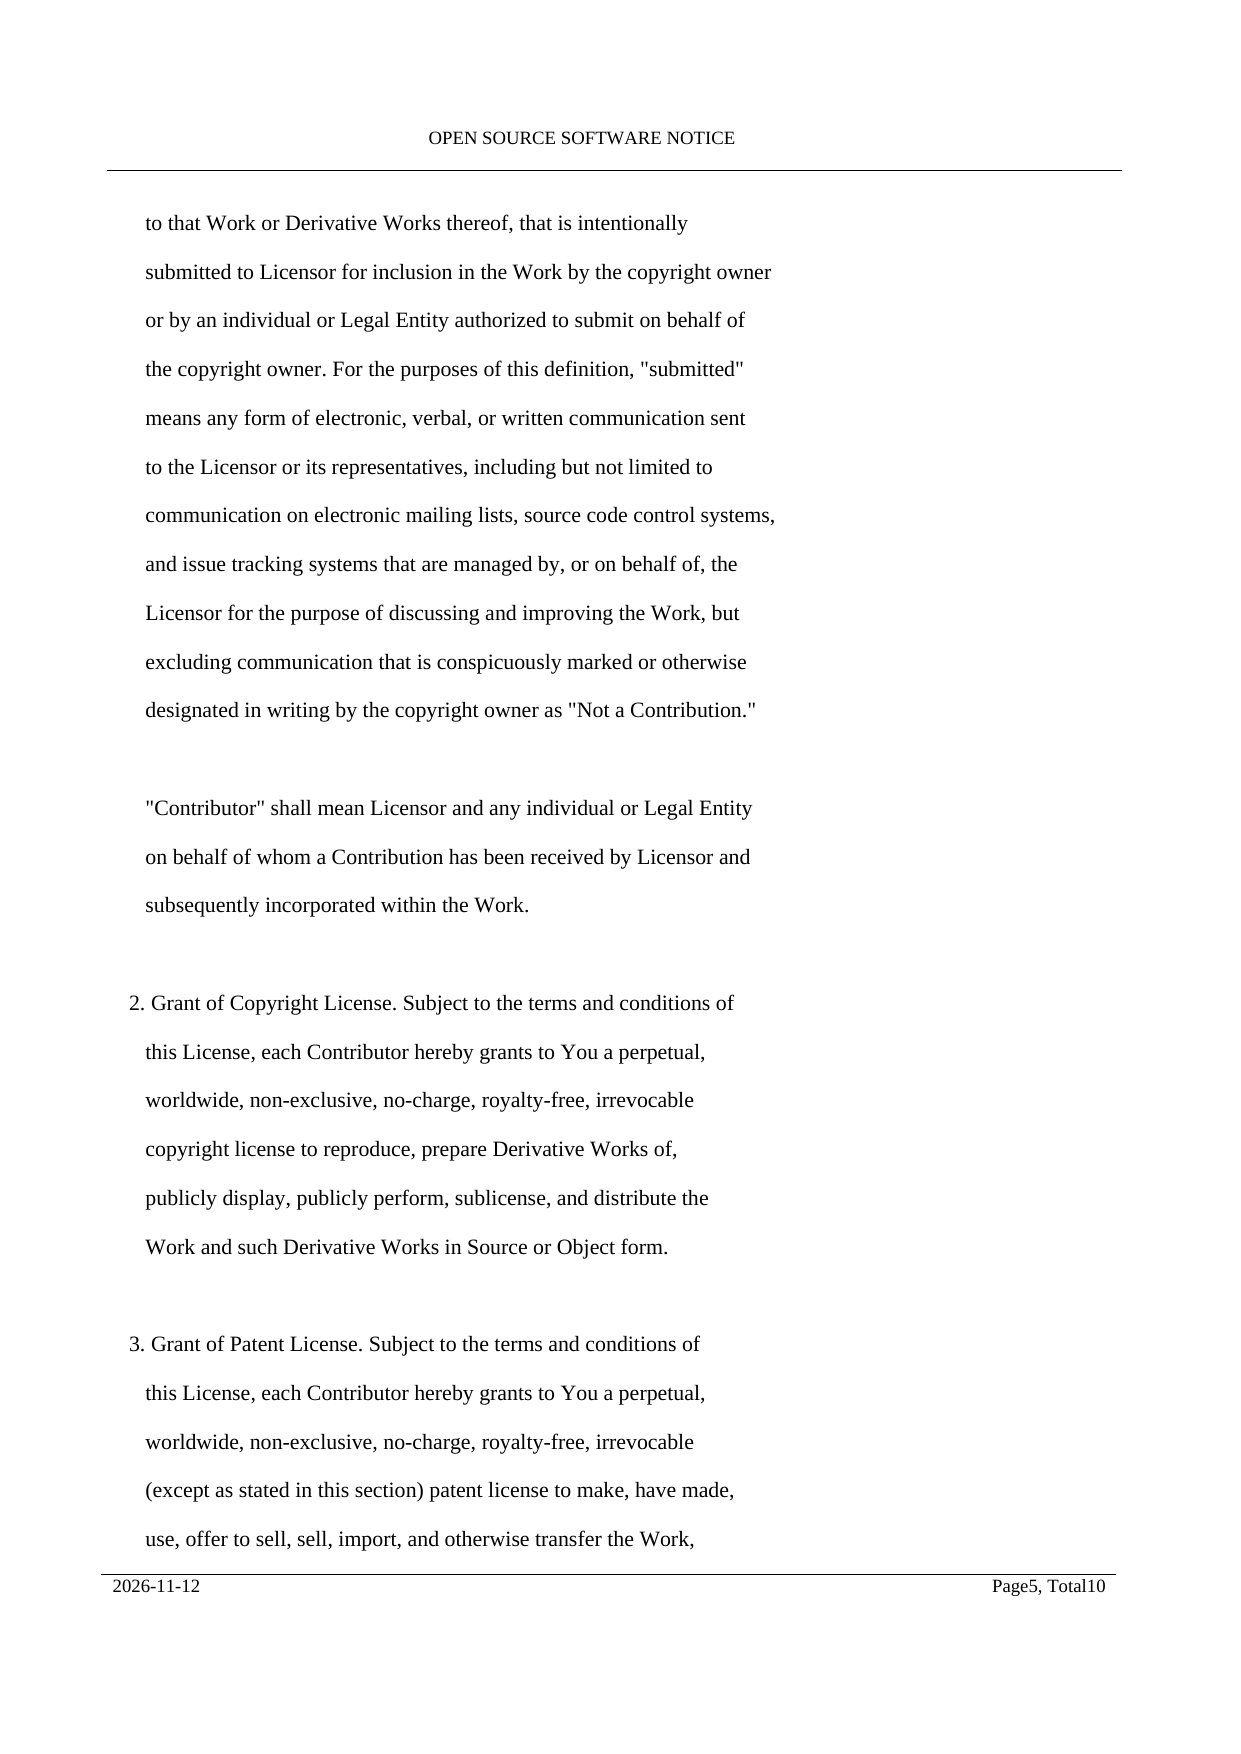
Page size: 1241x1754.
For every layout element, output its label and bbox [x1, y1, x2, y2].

text [112, 206, 1128, 1555]
